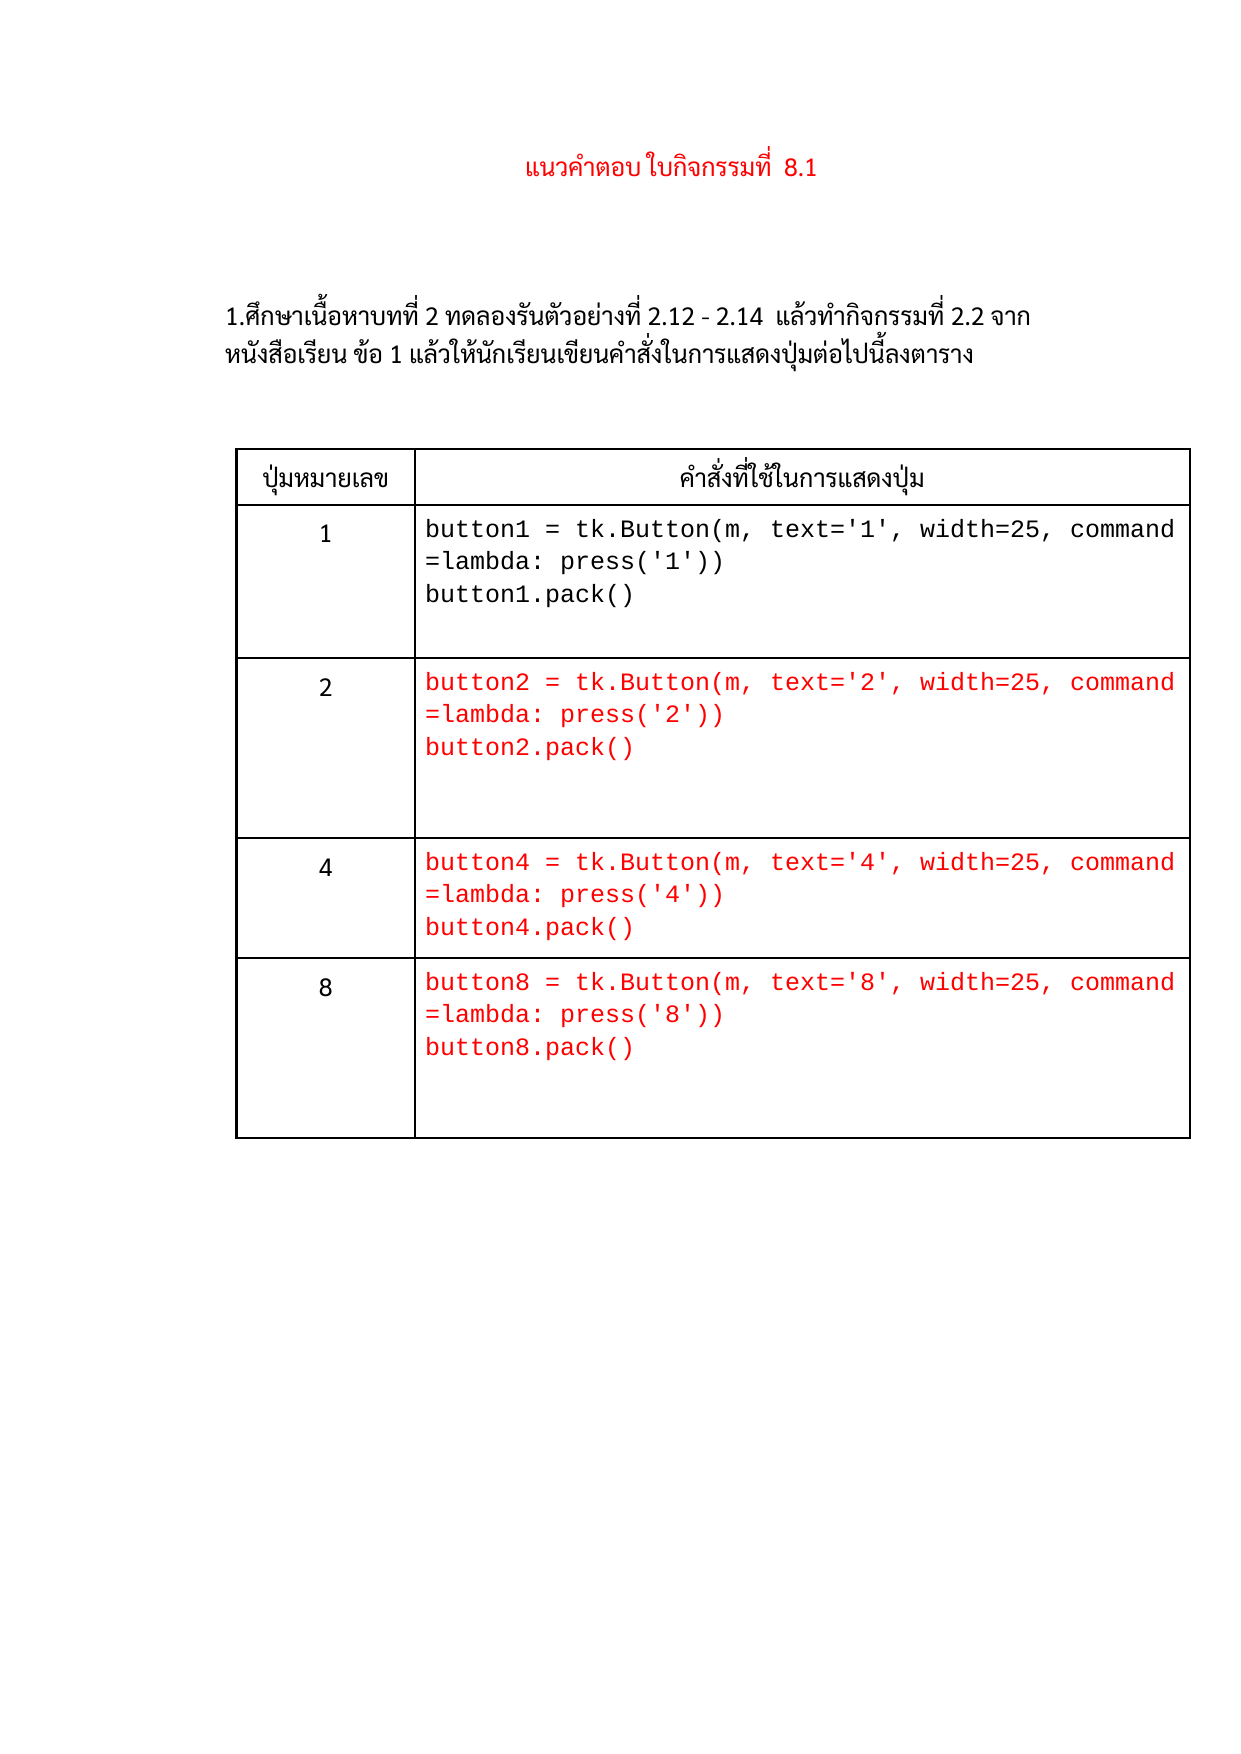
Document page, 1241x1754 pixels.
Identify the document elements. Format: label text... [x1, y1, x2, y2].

text แนวคำตอบ ใบกิจกรรมที่ 8.1 [450, 150, 1090, 182]
table_cell button1 = tk.Button(m, text='1', width=25, command=lambda: press('1')) button1.pack() [416, 506, 1189, 657]
table_header ปุ่มหมายเลข [238, 450, 414, 504]
table_cell button2 = tk.Button(m, text='2', width=25, command=lambda: press('2')) button2.pack() [416, 659, 1189, 837]
table_cell 4 [238, 839, 414, 957]
text 1.ศึกษาเนื้อหาบทที่ 2 ทดลองรันตัวอย่างที่ 2.12 - 2.14 แล้วทำกิจกรรมที่ 2.2 จากหนังสือเรียน ข้อ 1 แล้วให้นักเรียนเขียนคำสั่งในการแสดงปุ่มต่อไปนี้ลงตาราง [225, 299, 1090, 369]
table_cell button4 = tk.Button(m, text='4', width=25, command=lambda: press('4')) button4.pack() [416, 839, 1189, 957]
table_header คำสั่งที่ใช้ในการแสดงปุ่ม [416, 450, 1189, 504]
table_cell 1 [238, 506, 414, 657]
table_cell 8 [238, 959, 414, 1137]
table_cell button8 = tk.Button(m, text='8', width=25, command=lambda: press('8')) button8.pack() [416, 959, 1189, 1137]
table_cell 2 [238, 659, 414, 837]
